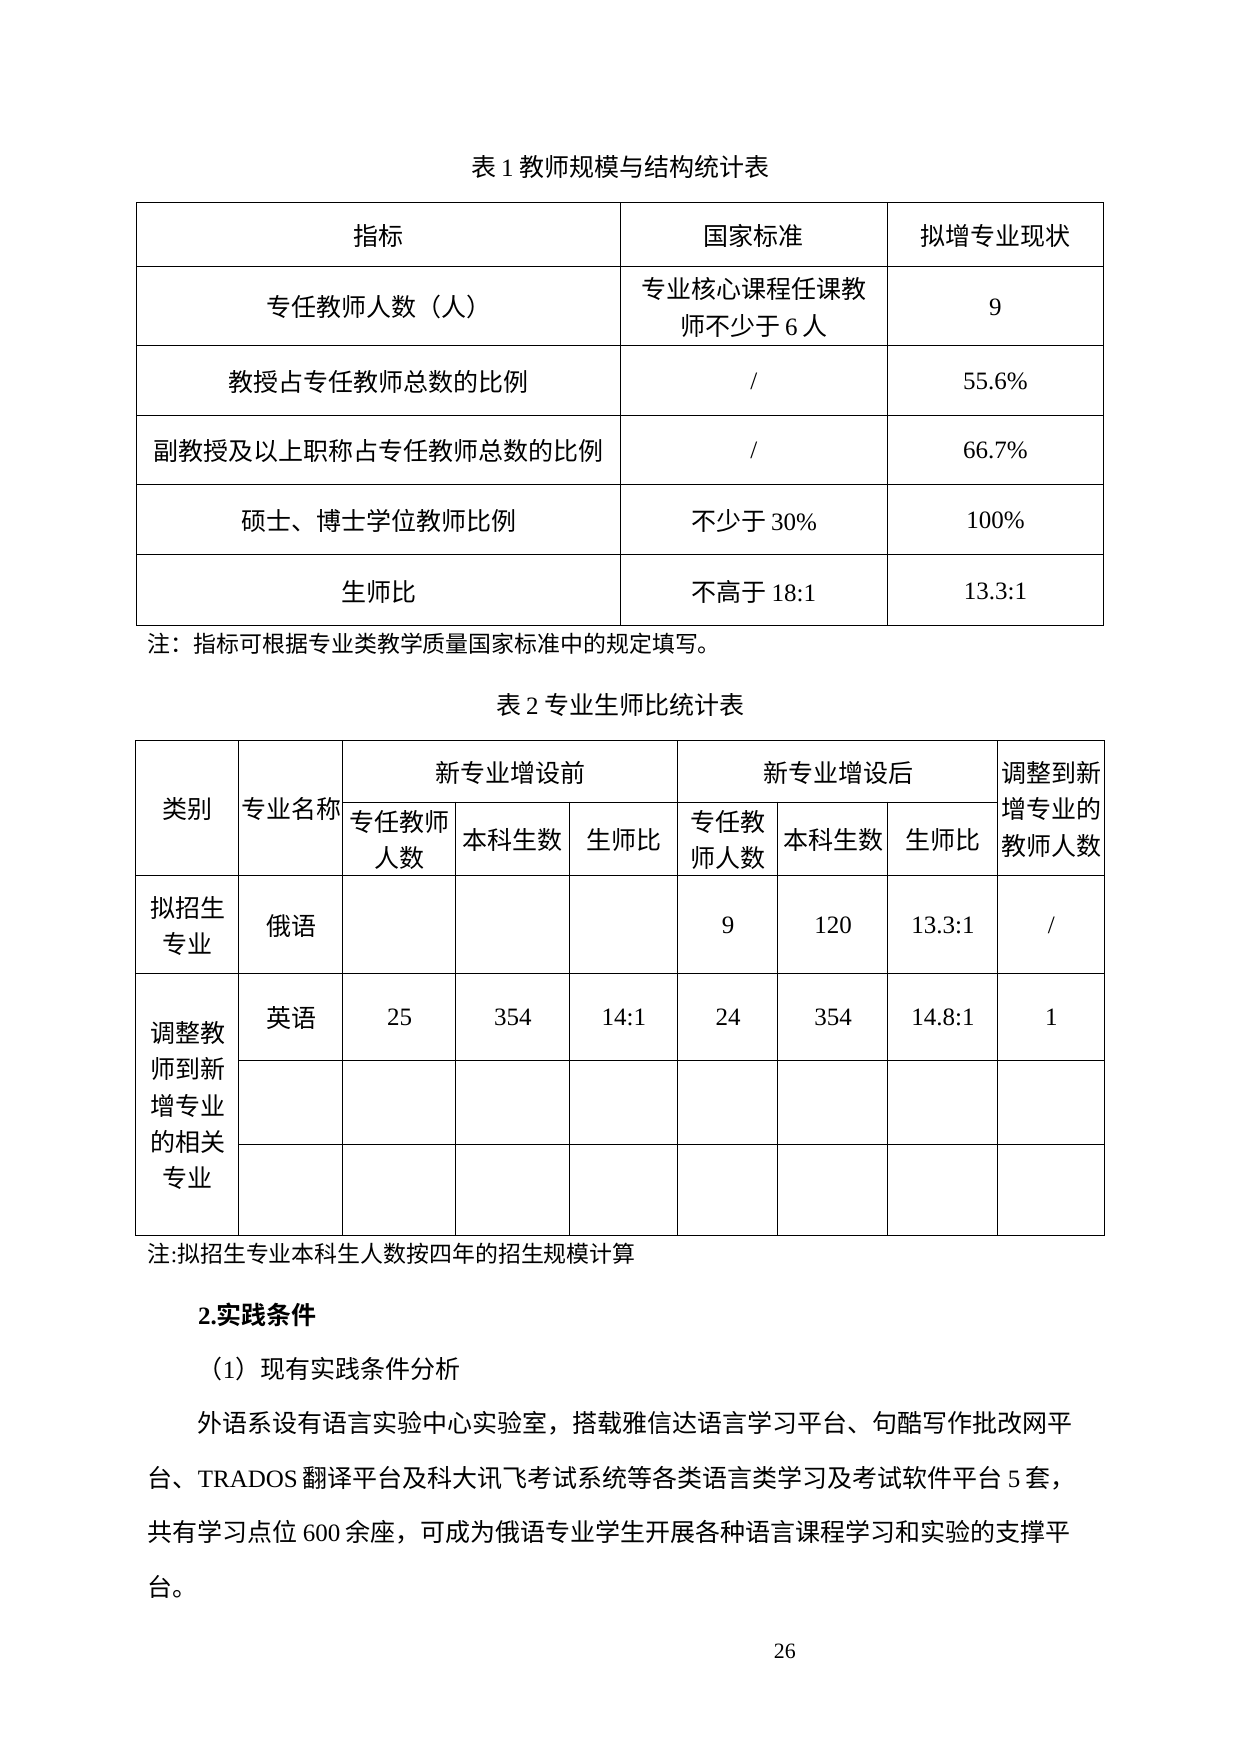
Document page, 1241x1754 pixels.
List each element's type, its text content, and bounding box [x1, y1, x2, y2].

table_cell 俄语 [239, 876, 342, 973]
table_cell 生师比 [137, 555, 620, 625]
table_cell 教授占专任教师总数的比例 [137, 346, 620, 414]
text 2.实践条件 [148, 1295, 1092, 1331]
table_cell [239, 1145, 342, 1234]
table_cell 不高于18:1 [621, 555, 887, 625]
table_cell [998, 1145, 1104, 1234]
table_cell 生师比 [888, 803, 997, 875]
table_cell 专任教师 人数 [343, 803, 455, 875]
table_header 类别 [136, 741, 238, 875]
table_cell 14:1 [570, 974, 677, 1060]
table_cell 25 [343, 974, 455, 1060]
table_cell 调整教师到新增专业的相关 专业 [136, 974, 238, 1234]
table_cell / [998, 876, 1104, 973]
table_cell [570, 1145, 677, 1234]
table_cell 本科生数 [456, 803, 569, 875]
table_header 国家标准 [621, 203, 887, 266]
table_cell 9 [678, 876, 777, 973]
table_cell 不少于30% [621, 485, 887, 554]
table_cell 专任教师人数 [678, 803, 777, 875]
table_cell 13.3:1 [888, 555, 1103, 625]
table_cell [343, 876, 455, 973]
table_cell 100% [888, 485, 1103, 554]
text 外语系设有语言实验中心实验室，搭载雅信达语言学习平台、句酷写作批改网平台、TRADOS翻译平台及科大讯飞考试系统等各类语言类学习及考试软件平台5套，共有学习点位600余座，可成为俄语专业学生开展各种语言课程学习和实验的支撑平台。 [148, 1404, 1092, 1603]
table_cell [888, 1145, 997, 1234]
table_header 调整到新增专业的教师人数 [998, 741, 1104, 875]
table_cell [678, 1145, 777, 1234]
table_cell 55.6% [888, 346, 1103, 414]
table_cell 354 [778, 974, 887, 1060]
table_cell 13.3:1 [888, 876, 997, 973]
table_cell 120 [778, 876, 887, 973]
table_cell [343, 1145, 455, 1234]
table_header 新专业增设后 [678, 741, 997, 802]
table_cell 硕士、博士学位教师比例 [137, 485, 620, 554]
table_cell / [621, 416, 887, 484]
table_cell / [621, 346, 887, 414]
text 表2 专业生师比统计表 [148, 686, 1092, 722]
table_cell 生师比 [570, 803, 677, 875]
table_header 新专业增设前 [343, 741, 677, 802]
table_cell [456, 1061, 569, 1144]
table_header 拟增专业现状 [888, 203, 1103, 266]
table_cell [570, 876, 677, 973]
table_header 专业名称 [239, 741, 342, 875]
table_cell 24 [678, 974, 777, 1060]
table_cell 英语 [239, 974, 342, 1060]
table_cell 专任教师人数（人） [137, 267, 620, 345]
table_cell 副教授及以上职称占专任教师总数的比例 [137, 416, 620, 484]
text 注:拟招生专业本科生人数按四年的招生规模计算 [148, 1236, 1092, 1269]
table_cell 66.7% [888, 416, 1103, 484]
table_cell 9 [888, 267, 1103, 345]
table_cell 专业核心课程任课教师不少于6人 [621, 267, 887, 345]
table_cell [239, 1061, 342, 1144]
table_cell 14.8:1 [888, 974, 997, 1060]
table_cell [343, 1061, 455, 1144]
table_cell [456, 876, 569, 973]
table_cell 拟招生 专业 [136, 876, 238, 973]
table_cell [570, 1061, 677, 1144]
table_cell [678, 1061, 777, 1144]
text 注：指标可根据专业类教学质量国家标准中的规定填写。 [148, 626, 1092, 659]
table_header 指标 [137, 203, 620, 266]
text 表1 教师规模与结构统计表 [148, 148, 1092, 184]
table_cell 本科生数 [778, 803, 887, 875]
table_cell [888, 1061, 997, 1144]
table_cell [778, 1061, 887, 1144]
text （1）现有实践条件分析 [148, 1349, 1092, 1386]
table_cell 1 [998, 974, 1104, 1060]
table_cell [778, 1145, 887, 1234]
table_cell [998, 1061, 1104, 1144]
table_cell 354 [456, 974, 569, 1060]
table_cell [456, 1145, 569, 1234]
